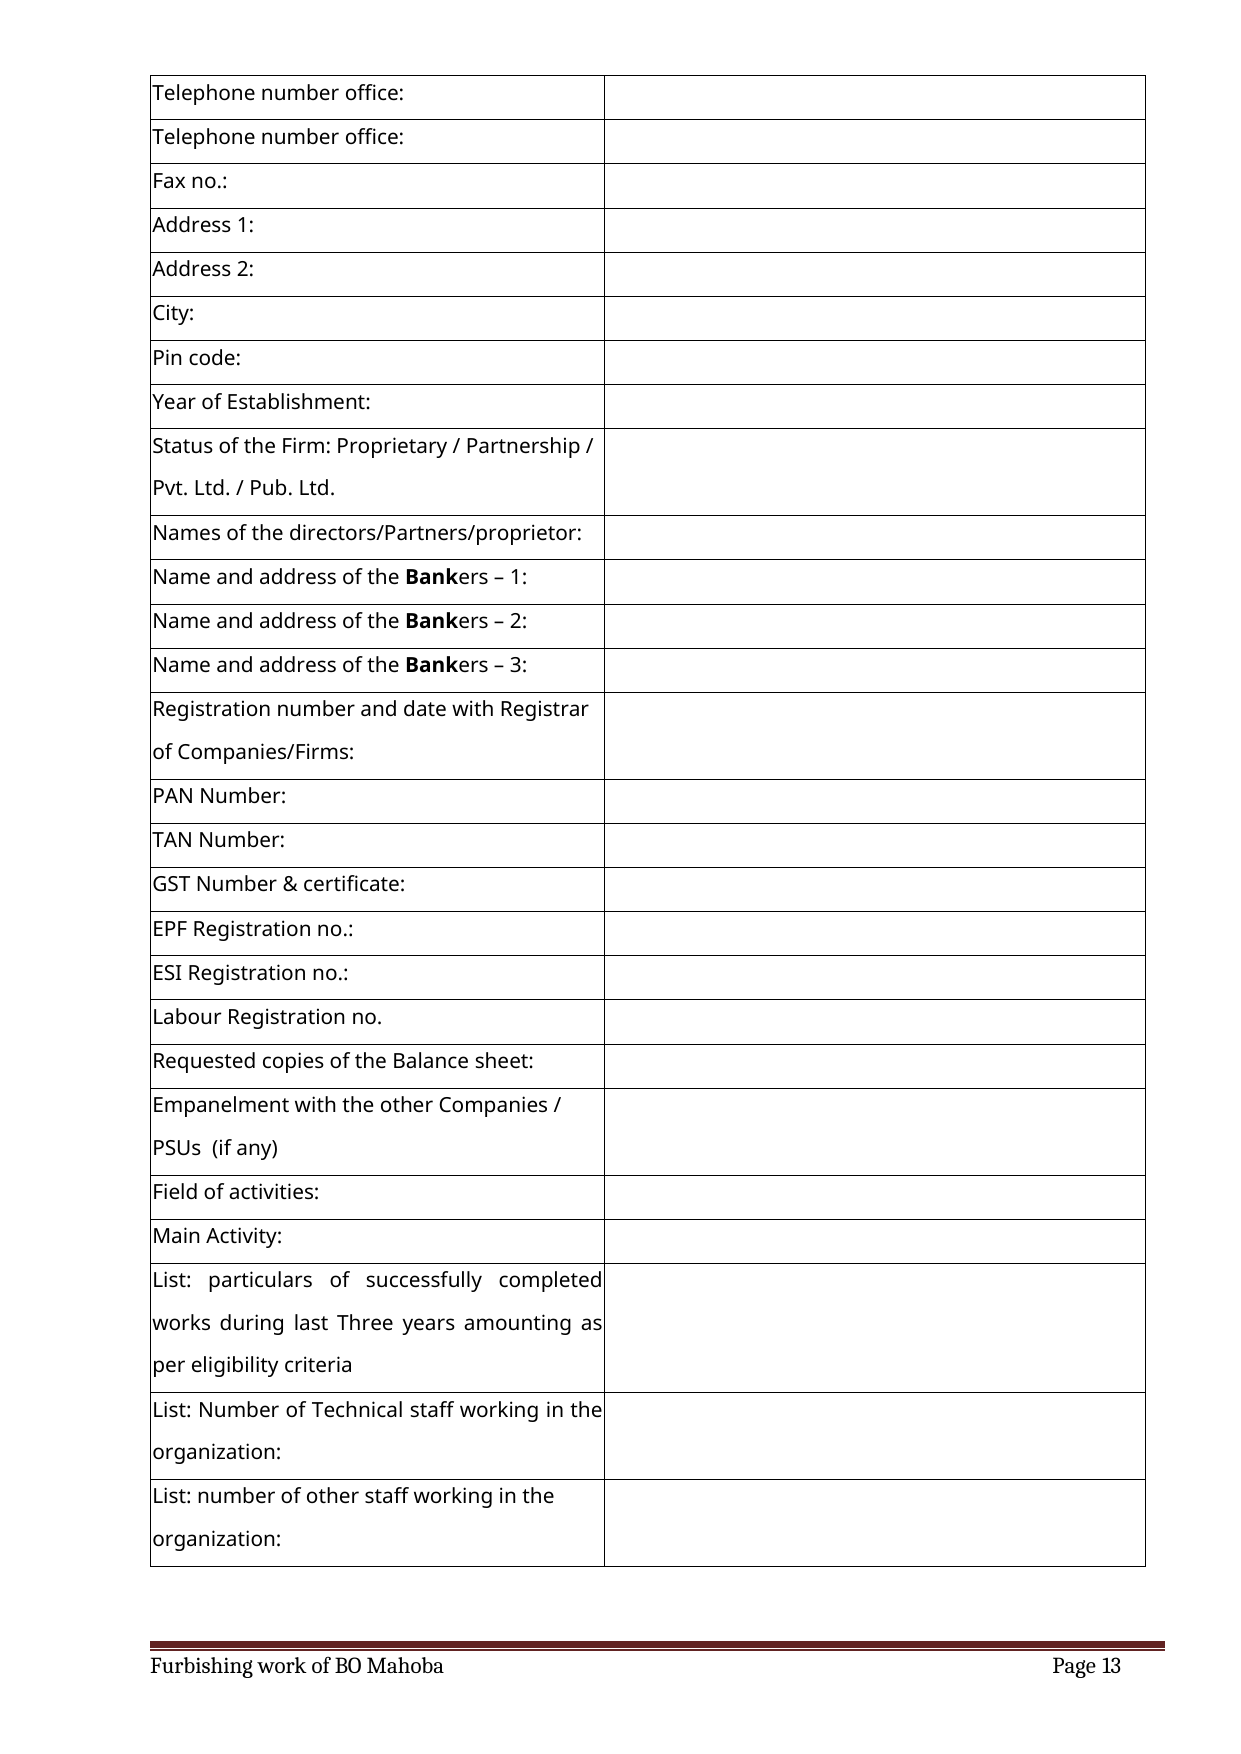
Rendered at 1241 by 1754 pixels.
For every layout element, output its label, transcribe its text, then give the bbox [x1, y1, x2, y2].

table_cell EPF Registration no.: [151, 912, 604, 955]
table_cell [605, 1480, 1145, 1566]
table_cell Address 2: [151, 253, 604, 296]
table_cell Telephone number office: [151, 76, 604, 119]
table_cell [605, 824, 1145, 867]
table_cell [605, 1220, 1145, 1263]
table_cell GST Number & certificate: [151, 868, 604, 911]
table_cell Address 1: [151, 209, 604, 252]
table_cell [605, 912, 1145, 955]
table_cell Empanelment with the other Companies / PSUs (if any) [151, 1089, 604, 1174]
table_cell [605, 868, 1145, 911]
table_cell [605, 341, 1145, 384]
table_cell [605, 649, 1145, 692]
table_cell [605, 385, 1145, 428]
table_cell [605, 693, 1145, 778]
table_cell Status of the Firm: Proprietary / Partnership / Pvt. Ltd. / Pub. Ltd. [151, 429, 604, 515]
table_cell TAN Number: [151, 824, 604, 867]
table_cell [605, 1176, 1145, 1219]
table_cell Telephone number office: [151, 120, 604, 163]
table_cell [605, 209, 1145, 252]
table_cell Name and address of the Bankers – 3: [151, 649, 604, 692]
table_cell [605, 956, 1145, 999]
table_cell Fax no.: [151, 164, 604, 207]
table_cell List: particulars of successfully completed works during last Three years amounting as per eligibility criteria [151, 1264, 604, 1392]
table_cell ESI Registration no.: [151, 956, 604, 999]
table_cell [605, 1089, 1145, 1174]
table_cell [605, 780, 1145, 823]
table_cell Pin code: [151, 341, 604, 384]
table_cell Name and address of the Bankers – 2: [151, 605, 604, 648]
table_cell Registration number and date with Registrar of Companies/Firms: [151, 693, 604, 778]
table_cell [605, 76, 1145, 119]
table_cell [605, 1000, 1145, 1043]
table_cell [605, 516, 1145, 559]
table_cell [605, 1045, 1145, 1088]
table_cell [605, 429, 1145, 515]
table_cell List: Number of Technical staff working in the organization: [151, 1393, 604, 1479]
table_cell Names of the directors/Partners/proprietor: [151, 516, 604, 559]
table_cell [605, 253, 1145, 296]
table_cell Requested copies of the Balance sheet: [151, 1045, 604, 1088]
table_cell [605, 605, 1145, 648]
table_cell Main Activity: [151, 1220, 604, 1263]
table_cell Name and address of the Bankers – 1: [151, 560, 604, 603]
table_cell [605, 1393, 1145, 1479]
table_cell [605, 164, 1145, 207]
table_cell Labour Registration no. [151, 1000, 604, 1043]
table_cell Field of activities: [151, 1176, 604, 1219]
table_cell PAN Number: [151, 780, 604, 823]
table_cell [605, 1264, 1145, 1392]
table_cell City: [151, 297, 604, 340]
table_cell Year of Establishment: [151, 385, 604, 428]
table_cell [605, 297, 1145, 340]
table_cell [605, 120, 1145, 163]
table_cell List: number of other staff working in the organization: [151, 1480, 604, 1566]
table_cell [605, 560, 1145, 603]
